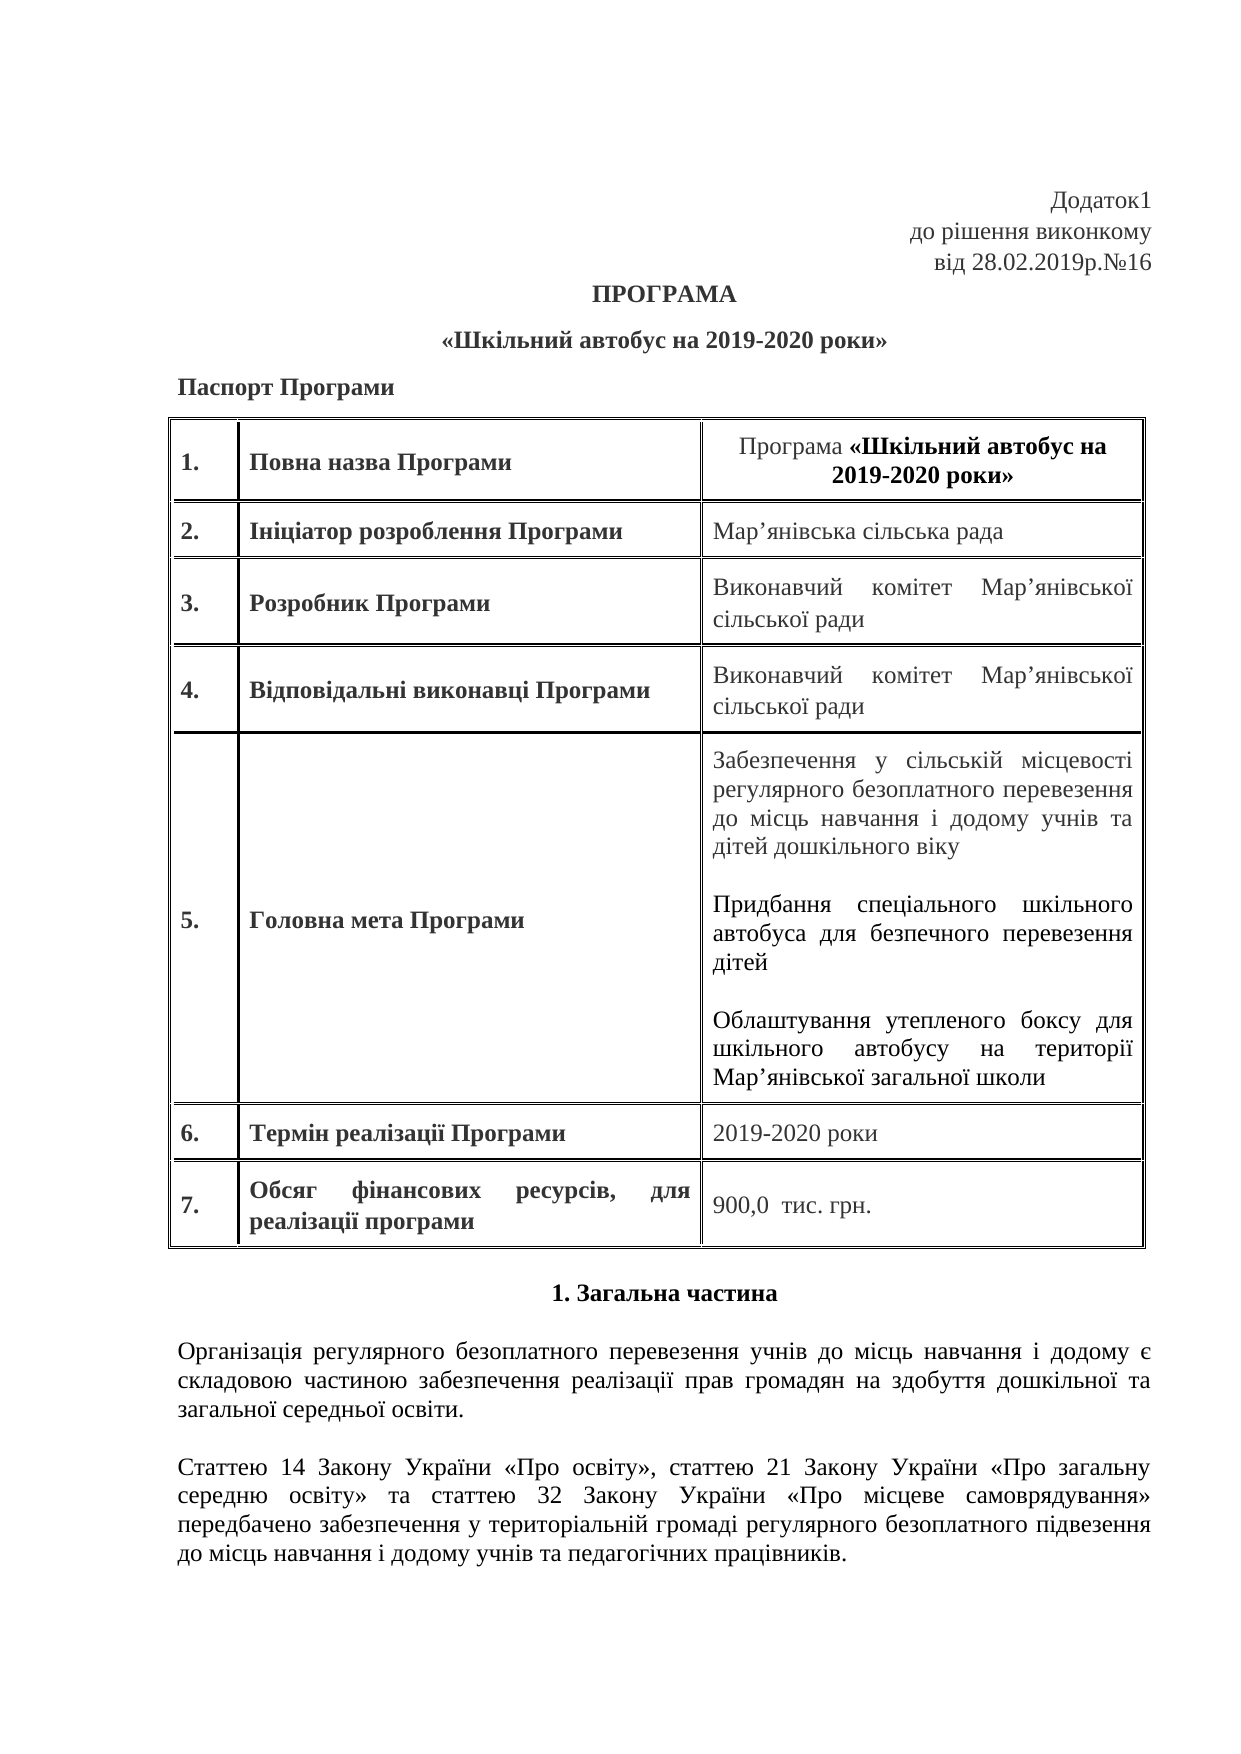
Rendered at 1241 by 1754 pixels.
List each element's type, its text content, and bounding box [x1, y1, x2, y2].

table_cell 2. [171, 499, 237, 556]
table_cell 3. [169, 556, 238, 643]
table_cell Відповідальні виконавці Програми [240, 647, 700, 731]
table_cell Виконавчий комітет Мар’янівської сільської ради [702, 556, 1144, 643]
table_cell Мар’янівська сільська рада [703, 499, 1143, 556]
table_cell 4. [171, 643, 237, 731]
table_cell 2019-2020 роки [702, 1102, 1144, 1158]
table_cell Головна мета Програми [240, 734, 700, 1102]
table_cell Розробник Програми [240, 559, 700, 643]
table_cell Обсяг фінансових ресурсів, для реалізації програми [238, 1162, 702, 1246]
table_cell Ініціатор розроблення Програми [240, 503, 700, 556]
table_cell 6. [169, 1102, 238, 1158]
text Організація регулярного безоплатного перевезення учнів до місць навчання і додому є складовою частиною забезпечення реалізації прав громадян на здобуття дошкільної та загальної середньої освіти. [177, 1336, 1152, 1422]
table_header 1. [169, 418, 238, 499]
text ПРОГРАМА [177, 276, 1152, 307]
table_cell 7. [171, 1158, 238, 1246]
table_cell 5. [171, 731, 237, 1102]
text «Шкільний автобус на 2019-2020 роки» [177, 323, 1152, 354]
table_header Програма «Шкільний автобус на 2019-2020 роки» [702, 420, 1142, 499]
table_header Повна назва Програми [238, 420, 702, 499]
text 1. Загальна частина [177, 1278, 1152, 1307]
table_cell Забезпечення у сільській місцевості регулярного безоплатного перевезення до місць навчання і додому учнів та дітей дошкільного віку Придбання спеціального шкільного автобуса для безпечного перевезення дітей Облаштування утепленого боксу для шкільного автобусу на території Мар’янівської загальної школи [703, 731, 1142, 1102]
text Додаток1 [177, 182, 1152, 214]
table_cell 900,0 тис. грн. [702, 1158, 1143, 1246]
text від 28.02.2019р.№16 [177, 245, 1152, 276]
table_cell Термін реалізації Програми [240, 1105, 700, 1158]
text Паспорт Програми [177, 370, 1152, 401]
text до рішення виконкому [177, 214, 1152, 245]
table_cell Виконавчий комітет Мар’янівської сільської ради [703, 643, 1143, 731]
text Статтею 14 Закону України «Про освіту», статтею 21 Закону України «Про загальну середню освіту» та статтею 32 Закону України «Про місцеве самоврядування» передбачено забезпечення у територіальній громаді регулярного безоплатного підвезення до місць навчання і додому учнів та педагогічних працівників. [177, 1452, 1152, 1567]
